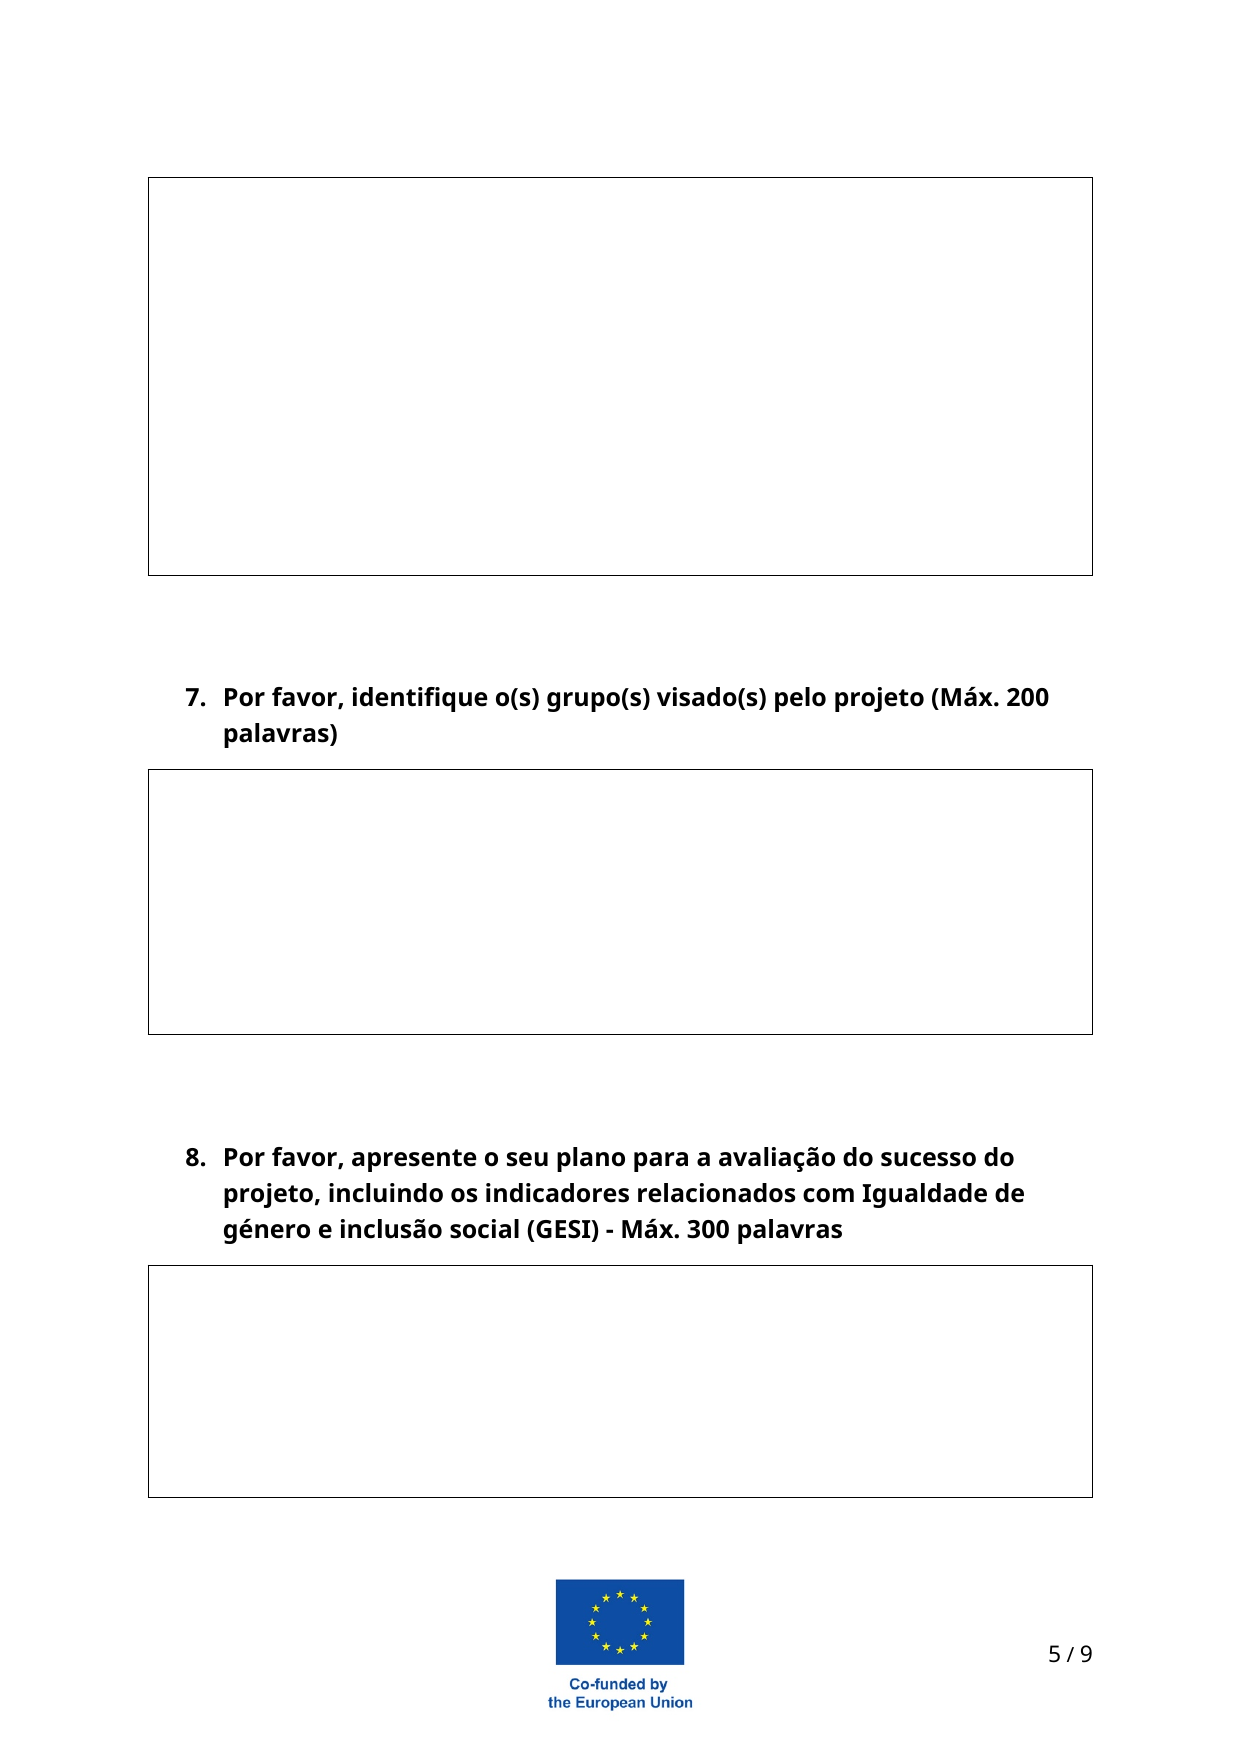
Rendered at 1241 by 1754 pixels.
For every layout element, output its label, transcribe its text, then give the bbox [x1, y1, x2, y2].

list Por favor, apresente o seu plano para a avaliação do sucesso do projeto, incluindo os indicadores relacionados com Igualdade de género e inclusão social (GESI) - Máx. 300 palavras [185, 1140, 1093, 1246]
list Por favor, identifique o(s) grupo(s) visado(s) pelo projeto (Máx. 200 palavras) [185, 680, 1093, 750]
picture [430, 1532, 808, 1752]
table_header [149, 1266, 1092, 1497]
table_header [149, 178, 1092, 574]
table_header [149, 770, 1092, 1034]
